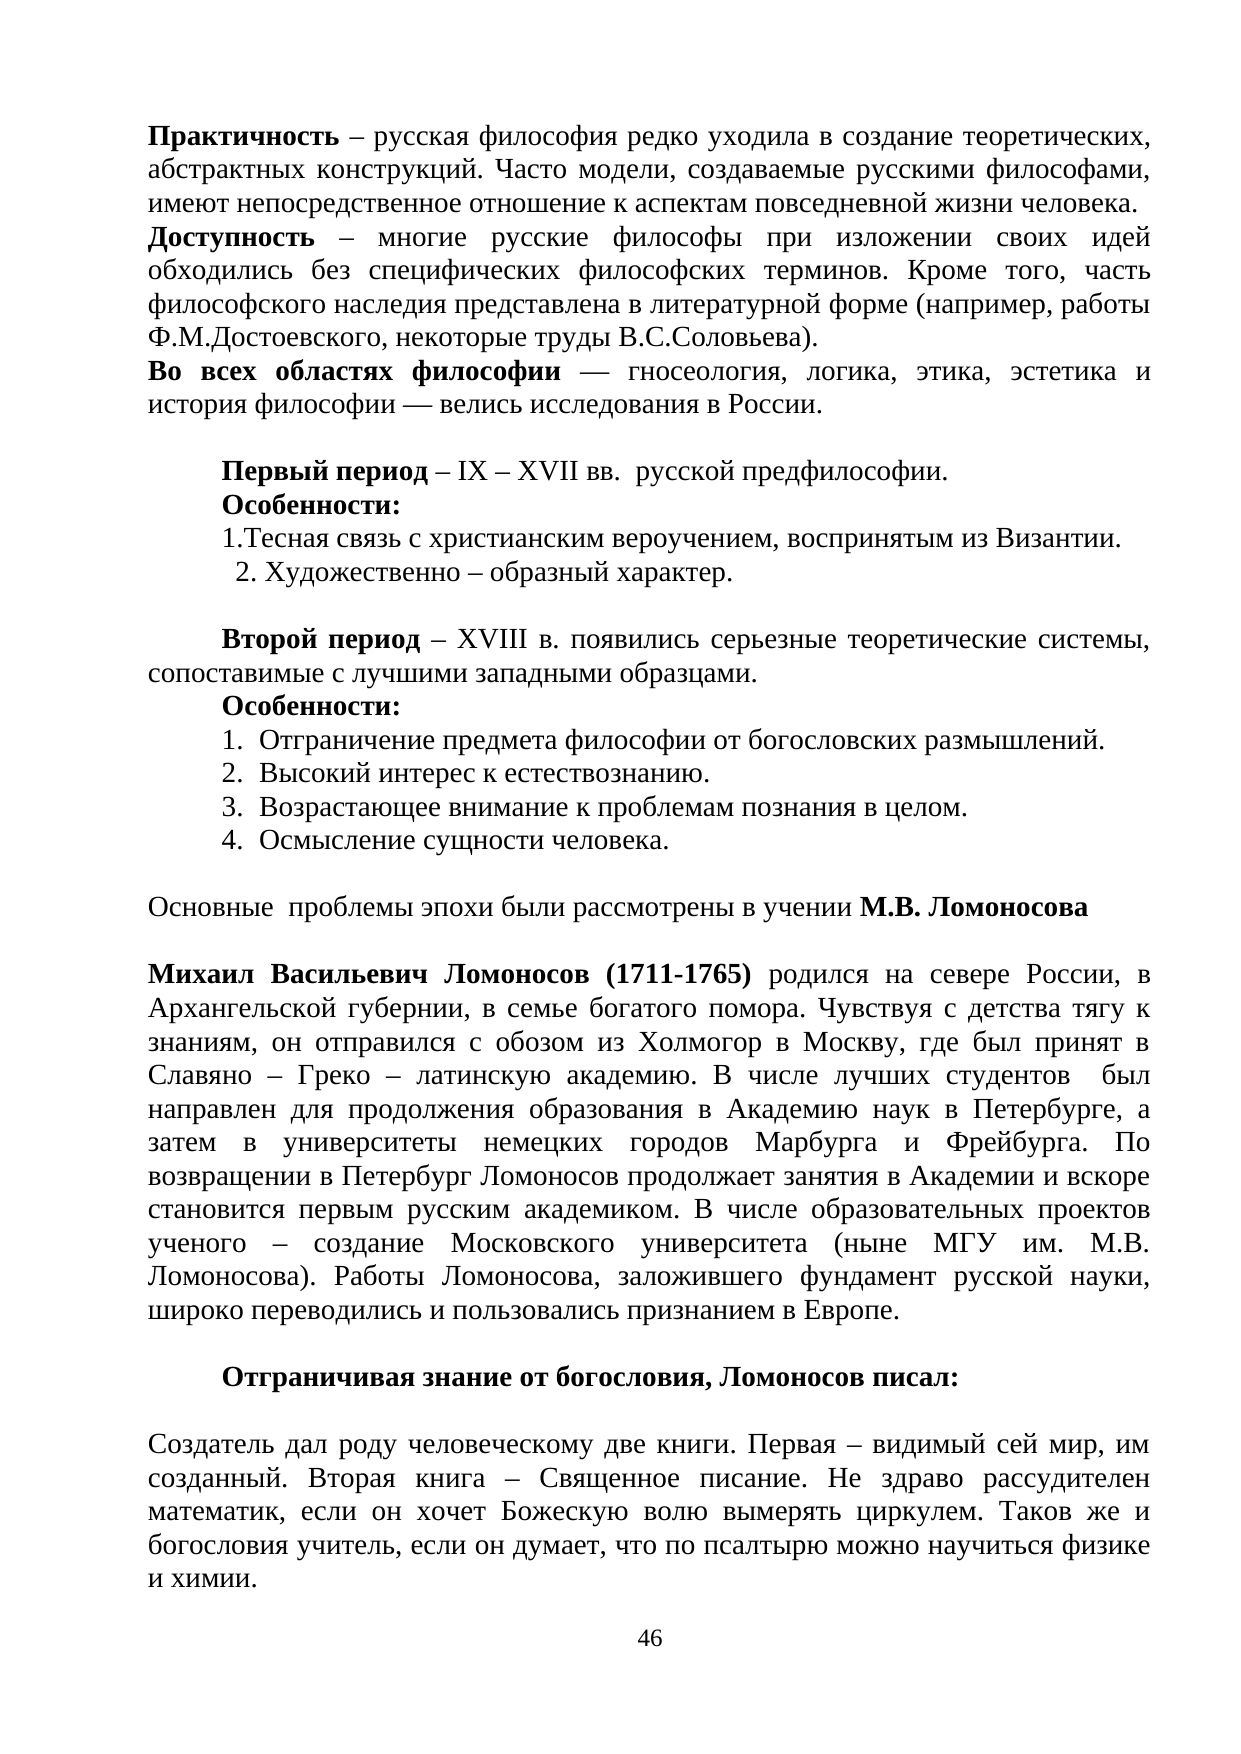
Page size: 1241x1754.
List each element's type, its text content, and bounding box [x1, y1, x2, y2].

list Высокий интерес к естествознанию. [221, 755, 1152, 789]
text 1.Тесная связь с христианским вероучением, воспринятым из Византии. [148, 521, 1152, 554]
text Первый период – IX – XVII вв. русской предфилософии. [148, 453, 1152, 487]
text Создатель дал роду человеческому две книги. Первая – видимый сей мир, им созданный. Вторая книга – Священное писание. Не здраво рассудителен математик, если он хочет Божескую волю вымерять циркулем. Таков же и богословия учитель, если он думает, что по псалтырю можно научиться физике и химии. [148, 1426, 1152, 1594]
list Возрастающее внимание к проблемам познания в целом. [221, 789, 1152, 822]
text Во всех областях философии — гносеология, логика, этика, эстетика и история философии — велись исследования в России. [148, 353, 1152, 420]
text Особенности: [148, 487, 1152, 521]
text Доступность – многие русские философы при изложении своих идей обходились без специфических философских терминов. Кроме того, часть философского наследия представлена в литературной форме (например, работы Ф.М.Достоевского, некоторые труды В.С.Соловьева). [148, 219, 1152, 353]
text Основные проблемы эпохи были рассмотрены в учении М.В. Ломоносова [148, 889, 1152, 923]
text Второй период – XVIII в. появились серьезные теоретические системы, сопоставимые с лучшими западными образцами. [148, 621, 1152, 688]
list Осмысление сущности человека. [221, 822, 1152, 856]
text Отграничивая знание от богословия, Ломоносов писал: [148, 1359, 1152, 1393]
text Михаил Васильевич Ломоносов (1711-1765) родился на севере России, в Архангельской губернии, в семье богатого помора. Чувствуя с детства тягу к знаниям, он отправился с обозом из Холмогор в Москву, где был принят в Славяно – Греко – латинскую академию. В числе лучших студентов был направлен для продолжения образования в Академию наук в Петербурге, а затем в университеты немецких городов Марбурга и Фрейбурга. По возвращении в Петербург Ломоносов продолжает занятия в Академии и вскоре становится первым русским академиком. В числе образовательных проектов ученого – создание Московского университета (ныне МГУ им. М.В. Ломоносова). Работы Ломоносова, заложившего фундамент русской науки, широко переводились и пользовались признанием в Европе. [148, 957, 1152, 1326]
text Особенности: [148, 688, 1152, 722]
list Отграничение предмета философии от богословских размышлений. [221, 722, 1152, 755]
text Практичность – русская философия редко уходила в создание теоретических, абстрактных конструкций. Часто модели, создаваемые русскими философами, имеют непосредственное отношение к аспектам повседневной жизни человека. [148, 118, 1152, 219]
text 2. Художественно – образный характер. [148, 554, 1152, 588]
